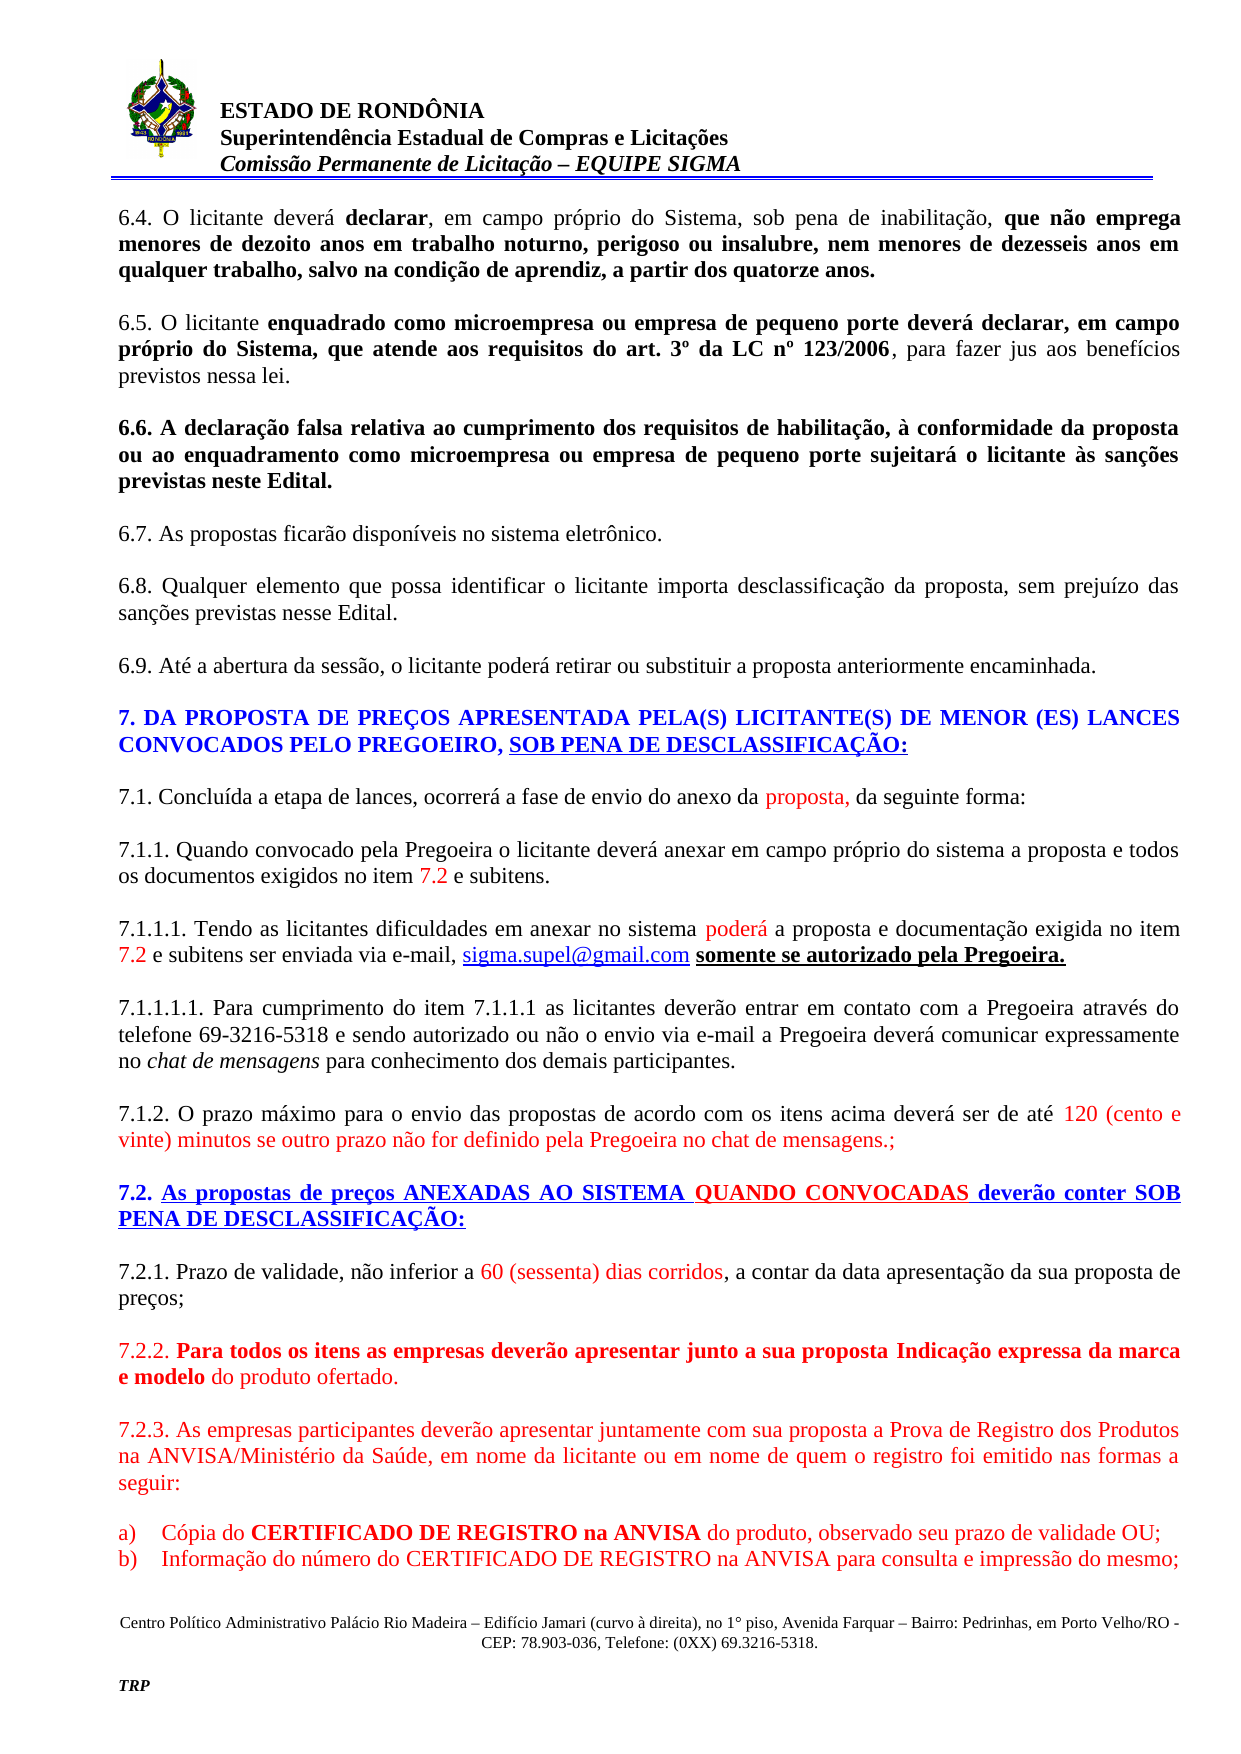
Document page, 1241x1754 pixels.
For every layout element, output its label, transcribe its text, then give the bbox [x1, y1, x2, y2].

text 6.6. A declaração falsa relativa ao cumprimento dos requisitos de habilitação, à conformidade da proposta ou ao enquadramento como microempresa ou empresa de pequeno porte sujeitará o licitante às sanções previstas neste Edital. [118, 414, 1181, 493]
text 7.1.2. O prazo máximo para o envio das propostas de acordo com os itens acima deverá ser de até 120 (cento e vinte) minutos se outro prazo não for definido pela Pregoeira no chat de mensagens.; [118, 1100, 1181, 1152]
text 6.4. O licitante deverá declarar, em campo próprio do Sistema, sob pena de inabilitação, que não emprega menores de dezoito anos em trabalho noturno, perigoso ou insalubre, nem menores de dezesseis anos em qualquer trabalho, salvo na condição de aprendiz, a partir dos quatorze anos. [118, 204, 1181, 283]
text 7.2. As propostas de preços ANEXADAS AO SISTEMA QUANDO CONVOCADAS deverão conter SOB PENA DE DESCLASSIFICAÇÃO: [118, 1179, 1181, 1231]
picture [125, 59, 198, 159]
text 6.5. O licitante enquadrado como microempresa ou empresa de pequeno porte deverá declarar, em campo próprio do Sistema, que atende aos requisitos do art. 3º da LC nº 123/2006, para fazer jus aos benefícios previstos nessa lei. [118, 309, 1181, 388]
text 7.2.3. As empresas participantes deverão apresentar juntamente com sua proposta a Prova de Registro dos Produtos na ANVISA/Ministério da Saúde, em nome da licitante ou em nome de quem o registro foi emitido nas formas a seguir: [118, 1416, 1181, 1495]
text 7.1.1.1. Tendo as licitantes dificuldades em anexar no sistema poderá a proposta e documentação exigida no item 7.2 e subitens ser enviada via e-mail, sigma.supel@gmail.com somente se autorizado pela Pregoeira. [118, 915, 1181, 968]
text 7.1.1.1.1. Para cumprimento do item 7.1.1.1 as licitantes deverão entrar em contato com a Pregoeira através do telefone 69-3216-5318 e sendo autorizado ou não o envio via e-mail a Pregoeira deverá comunicar expressamente no chat de mensagens para conhecimento dos demais participantes. [118, 994, 1181, 1073]
text 6.7. As propostas ficarão disponíveis no sistema eletrônico. [118, 520, 1181, 546]
text 7.2.1. Prazo de validade, não inferior a 60 (sessenta) dias corridos, a contar da data apresentação da sua proposta de preços; [118, 1258, 1181, 1311]
list Informação do número do CERTIFICADO DE REGISTRO na ANVISA para consulta e impressão do mesmo; [118, 1545, 1181, 1572]
text 7. DA PROPOSTA DE PREÇOS APRESENTADA PELA(S) LICITANTE(S) DE MENOR (ES) LANCES CONVOCADOS PELO PREGOEIRO, SOB PENA DE DESCLASSIFICAÇÃO: [118, 704, 1181, 757]
text 7.1.1. Quando convocado pela Pregoeira o licitante deverá anexar em campo próprio do sistema a proposta e todos os documentos exigidos no item 7.2 e subitens. [118, 836, 1181, 889]
list Cópia do CERTIFICADO DE REGISTRO na ANVISA do produto, observado seu prazo de validade OU; [118, 1519, 1181, 1545]
text 7.2.2. Para todos os itens as empresas deverão apresentar junto a sua proposta Indicação expressa da marca e modelo do produto ofertado. [118, 1337, 1181, 1389]
text 6.9. Até a abertura da sessão, o licitante poderá retirar ou substituir a proposta anteriormente encaminhada. [118, 652, 1181, 678]
text 6.8. Qualquer elemento que possa identificar o licitante importa desclassificação da proposta, sem prejuízo das sanções previstas nesse Edital. [118, 573, 1181, 625]
text 7.1. Concluída a etapa de lances, ocorrerá a fase de envio do anexo da proposta, da seguinte forma: [118, 783, 1181, 810]
